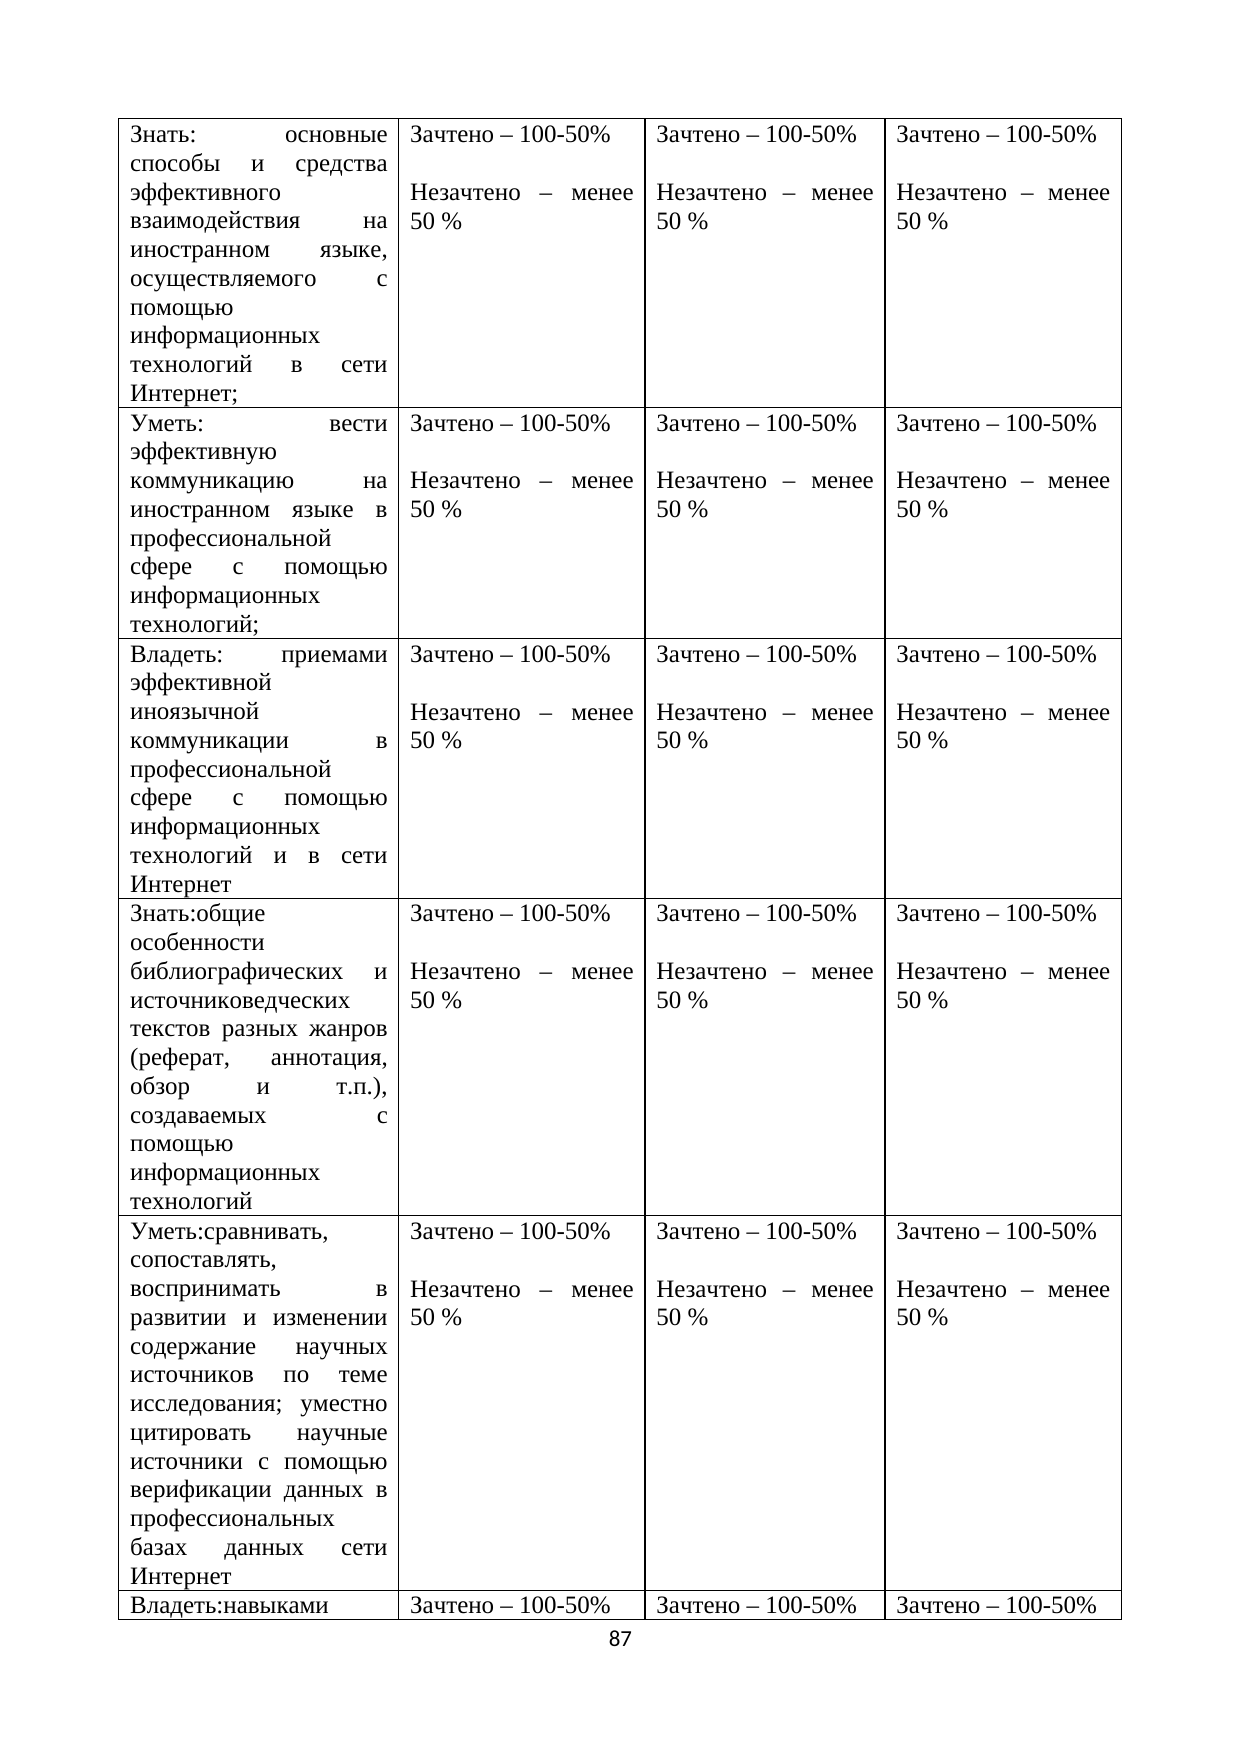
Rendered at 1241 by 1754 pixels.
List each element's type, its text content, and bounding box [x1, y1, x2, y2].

table_cell Зачтено – 100-50% Незачтено – менее 50 % [886, 639, 1121, 897]
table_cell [646, 1591, 884, 1619]
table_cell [646, 119, 884, 407]
table_cell Зачтено – 100-50% Незачтено – менее 50 % [399, 1216, 644, 1589]
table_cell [399, 1591, 644, 1619]
table_cell Зачтено – 100-50% Незачтено – менее 50 % [886, 1216, 1121, 1589]
table_cell Зачтено – 100-50% Незачтено – менее 50 % [399, 639, 644, 897]
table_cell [399, 119, 644, 407]
table_cell Знать:общие особенности библиографических и источниковедческих текстов разных жанров (реферат, аннотация, обзор и т.п.), создаваемых с помощью информационных технологий [119, 899, 398, 1215]
table_cell Зачтено – 100-50% Незачтено – менее 50 % [886, 899, 1121, 1215]
table_cell Владеть: приемами эффективной иноязычной коммуникации в профессиональной сфере с помощью информационных технологий и в сети Интернет [119, 639, 398, 897]
table_cell Уметь:сравнивать, сопоставлять, воспринимать в развитии и изменении содержание научных источников по теме исследования; уместно цитировать научные источники с помощью верификации данных в профессиональных базах данных сети Интернет [119, 1216, 398, 1589]
table_cell Зачтено – 100-50% Незачтено – менее 50 % [646, 1216, 884, 1589]
table_cell Зачтено – 100-50% Незачтено – менее 50 % [646, 899, 884, 1215]
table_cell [886, 1591, 1121, 1619]
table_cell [886, 119, 1121, 407]
table_cell Зачтено – 100-50% Незачтено – менее 50 % [646, 408, 884, 638]
table_cell Зачтено – 100-50% Незачтено – менее 50 % [399, 408, 644, 638]
table_cell Зачтено – 100-50% Незачтено – менее 50 % [646, 639, 884, 897]
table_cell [119, 1591, 398, 1619]
table_cell Знать: основные способы и средства эффективного взаимодействия на иностранном языке, осуществляемого с помощью информационных технологий в сети Интернет; [119, 119, 398, 407]
table_cell Уметь: вести эффективную коммуникацию на иностранном языке в профессиональной сфере с помощью информационных технологий; [119, 408, 398, 638]
table_cell Зачтено – 100-50% Незачтено – менее 50 % [399, 899, 644, 1215]
table_cell Зачтено – 100-50% Незачтено – менее 50 % [886, 408, 1121, 638]
